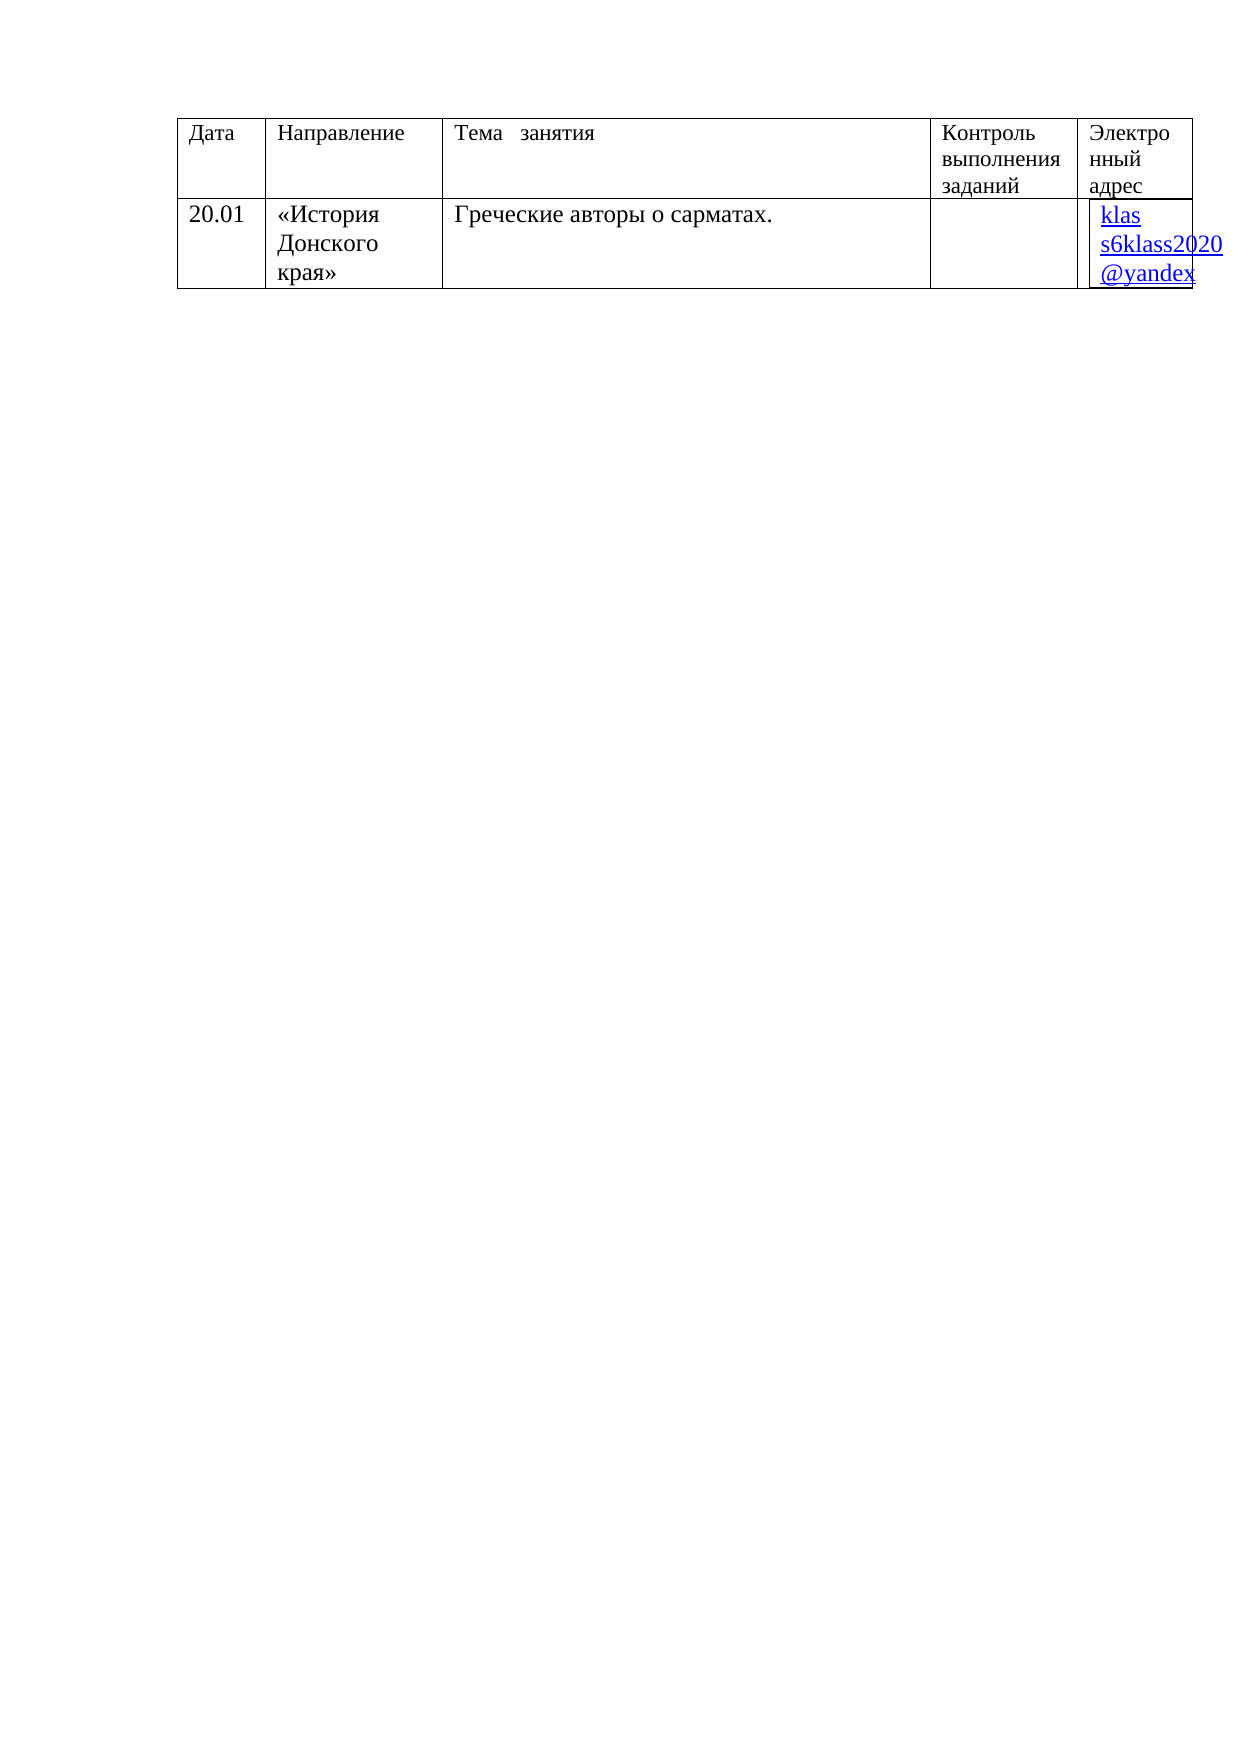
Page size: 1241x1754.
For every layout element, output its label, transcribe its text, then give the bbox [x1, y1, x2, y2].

table_header Тема занятия [443, 119, 930, 198]
table_cell Греческие авторы о сарматах. [443, 199, 930, 288]
table_header Контроль выполнения заданий [931, 119, 1077, 198]
table_cell [1078, 199, 1089, 288]
table_header Дата [178, 119, 265, 198]
table_header Направление [266, 119, 442, 198]
table_cell 20.01 [178, 199, 265, 288]
table_cell [931, 199, 1077, 288]
table_cell [1090, 200, 1192, 287]
table_cell «История Донского края» [266, 199, 442, 288]
table_header Электронный адрес [1078, 119, 1192, 198]
